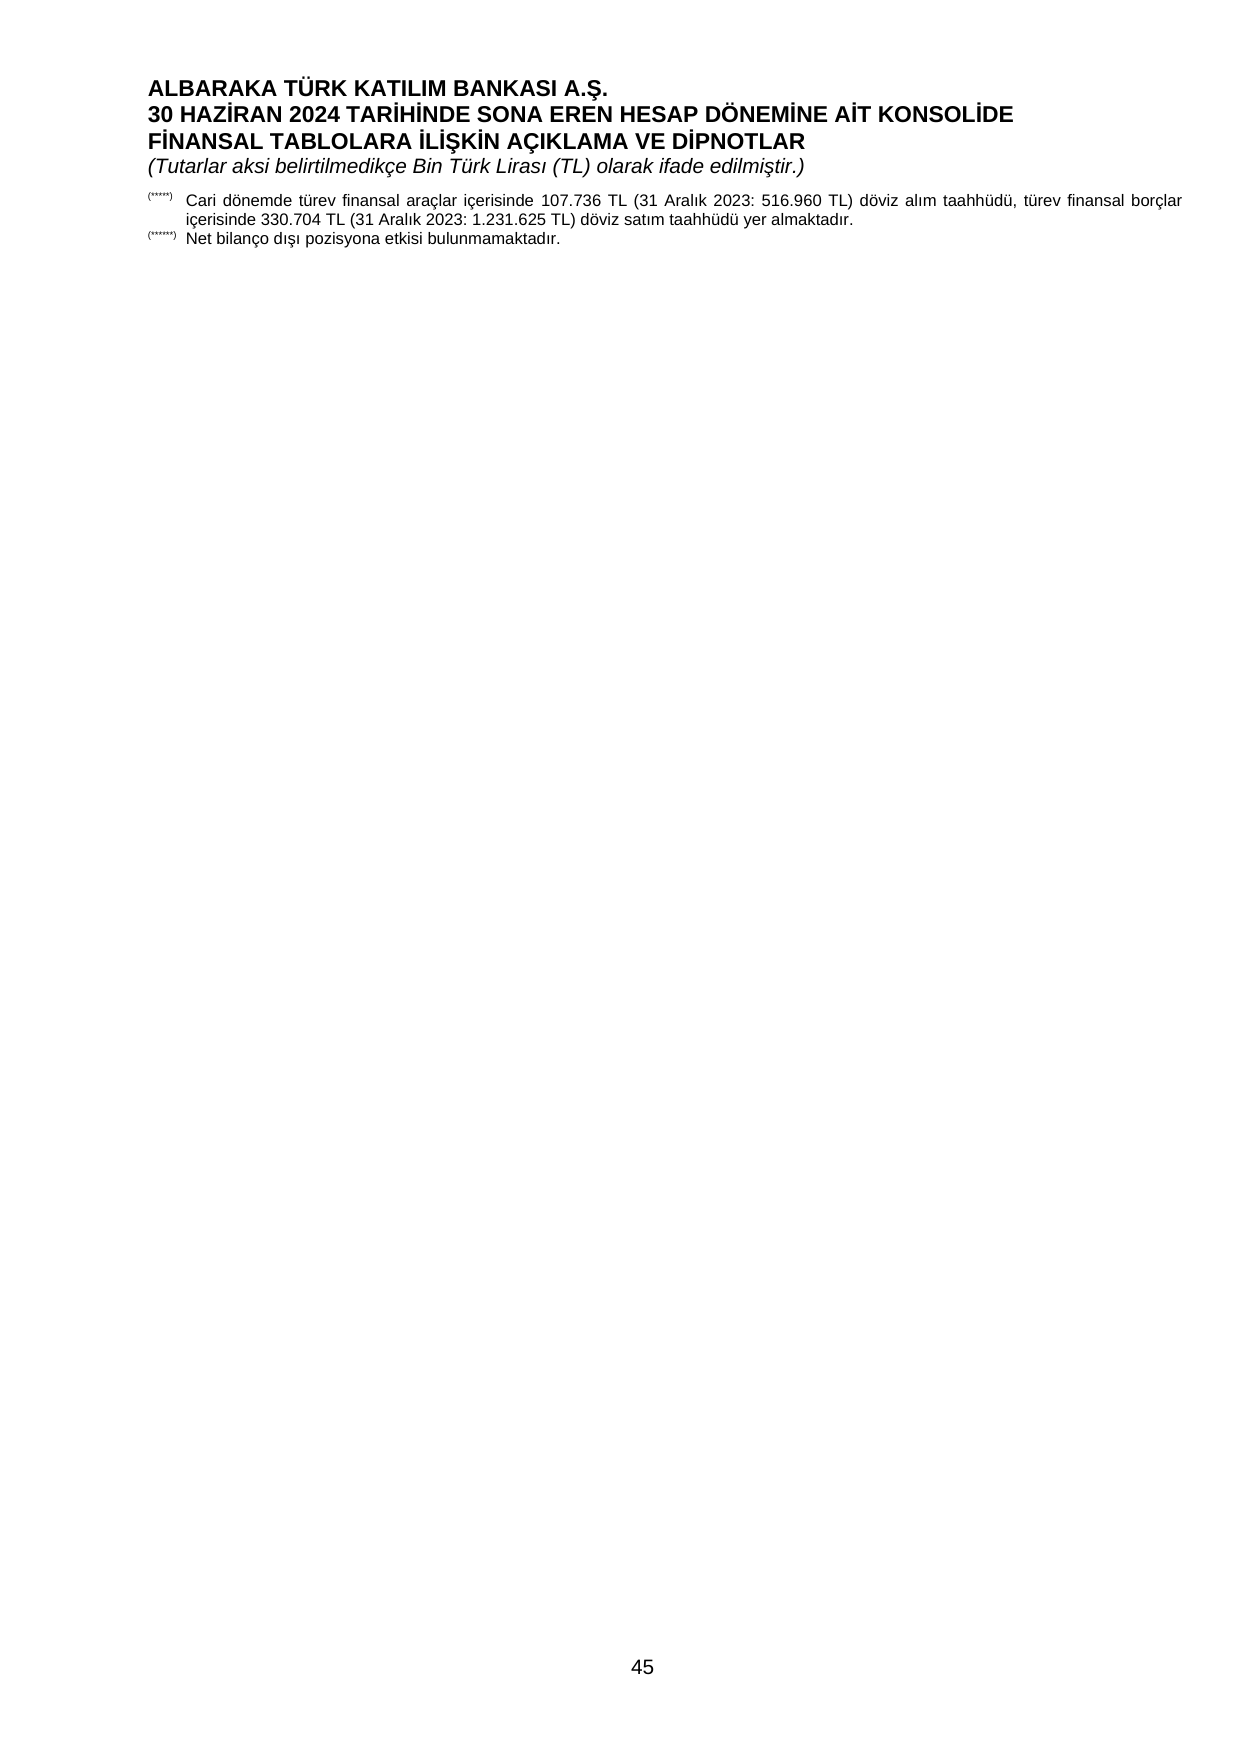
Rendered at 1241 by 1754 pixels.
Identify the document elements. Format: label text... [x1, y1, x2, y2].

text (*****) Cari dönemde türev finansal araçlar içerisinde 107.736 TL (31 Aralık 2023: 516.960 TL) döviz alım taahhüdü, türev finansal borçlar içerisinde 330.704 TL (31 Aralık 2023: 1.231.625 TL) döviz satım taahhüdü yer almaktadır. [148, 191, 1183, 229]
text (******) Net bilanço dışı pozisyona etkisi bulunmamaktadır. [148, 229, 1183, 248]
